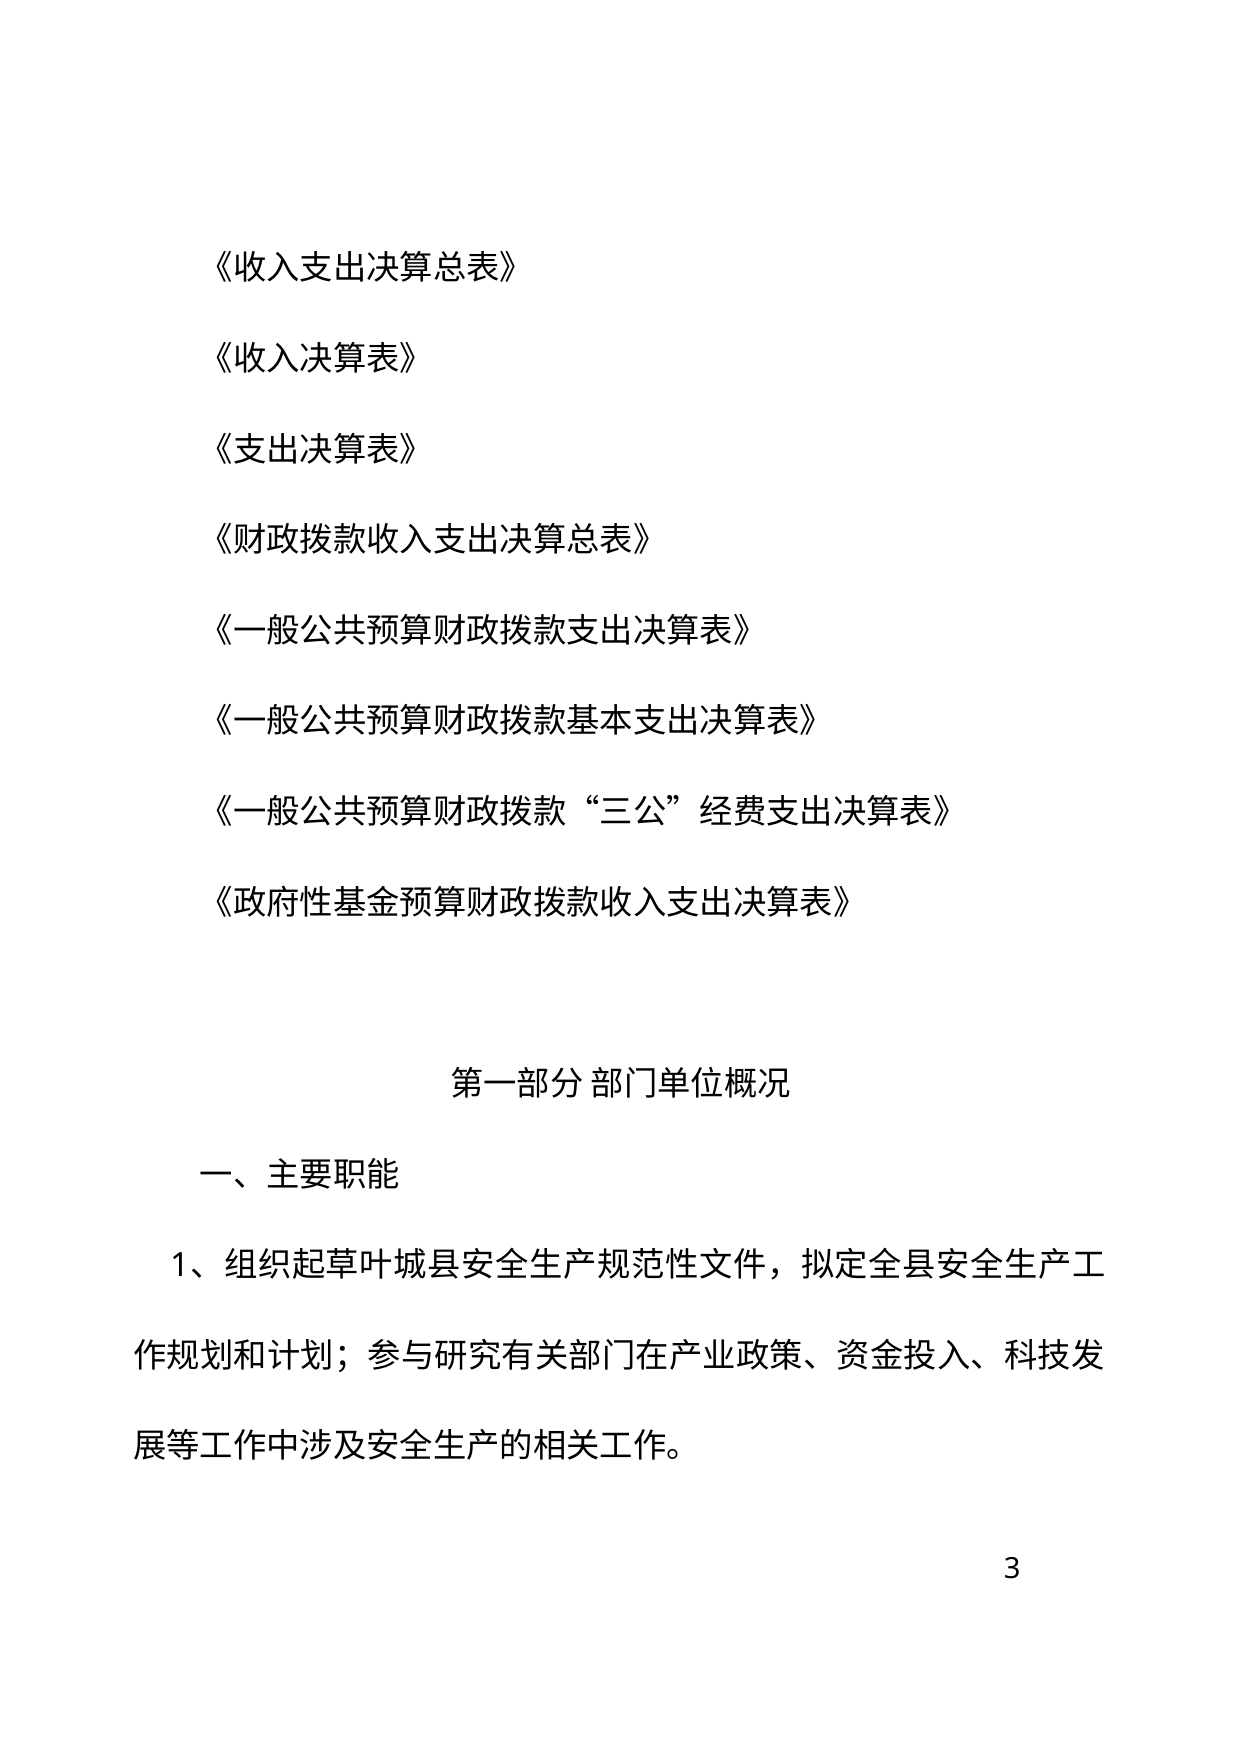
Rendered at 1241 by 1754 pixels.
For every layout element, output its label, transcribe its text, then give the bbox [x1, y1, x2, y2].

text 第一部分 部门单位概况 [133, 1036, 1107, 1126]
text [133, 1217, 1107, 1489]
text 《一般公共预算财政拨款基本支出决算表》 [133, 673, 1107, 764]
text 《财政拨款收入支出决算总表》 [133, 492, 1107, 582]
text 《支出决算表》 [133, 401, 1107, 492]
text 《政府性基金预算财政拨款收入支出决算表》 [133, 854, 1107, 945]
text 一、主要职能 [133, 1126, 1107, 1217]
text 《一般公共预算财政拨款“三公”经费支出决算表》 [133, 764, 1107, 854]
text 《收入支出决算总表》 [133, 220, 1107, 311]
text 《一般公共预算财政拨款支出决算表》 [133, 582, 1107, 673]
text 《收入决算表》 [133, 311, 1107, 401]
